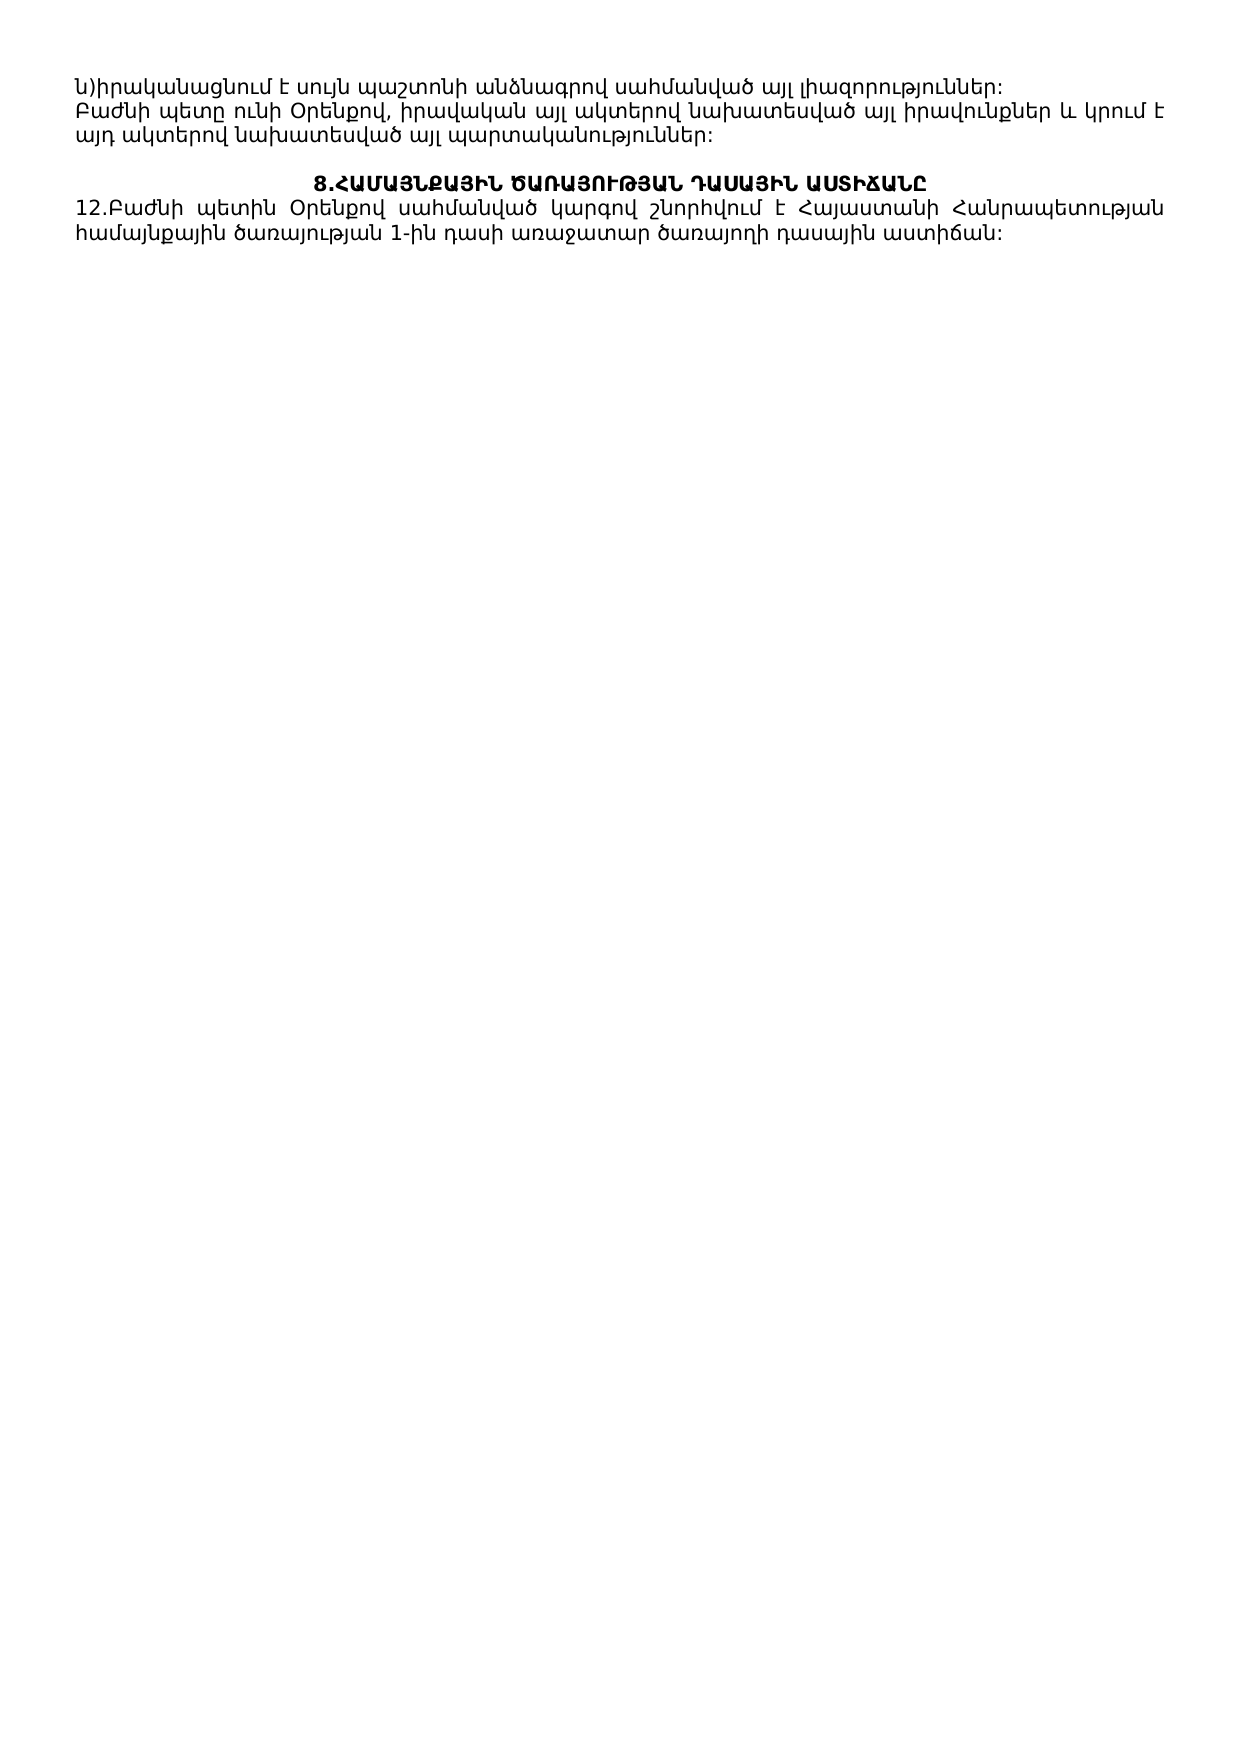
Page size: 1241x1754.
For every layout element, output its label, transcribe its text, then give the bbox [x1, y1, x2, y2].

text 12.Բաժնի պետին Օրենքով սահմանված կարգով շնորհվում է Հայաստանի Հանրապետության համայնքային ծառայության 1-ին դասի առաջատար ծառայողի դասային աստիճան: [75, 196, 1165, 245]
text Բաժնի պետը ունի Օրենքով, իրավական այլ ակտերով նախատեսված այլ իրավունքներ և կրում է այդ ակտերով նախատեսված այլ պարտականություններ: [75, 99, 1165, 148]
text ն)իրականացնում է սույն պաշտոնի անձնագրով սահմանված այլ լիազորություններ: [75, 75, 1165, 99]
text 8.ՀԱՄԱՅՆՔԱՅԻՆ ԾԱՌԱՅՈՒԹՅԱՆ ԴԱՍԱՅԻՆ ԱՍՏԻՃԱՆԸ [75, 172, 1165, 196]
